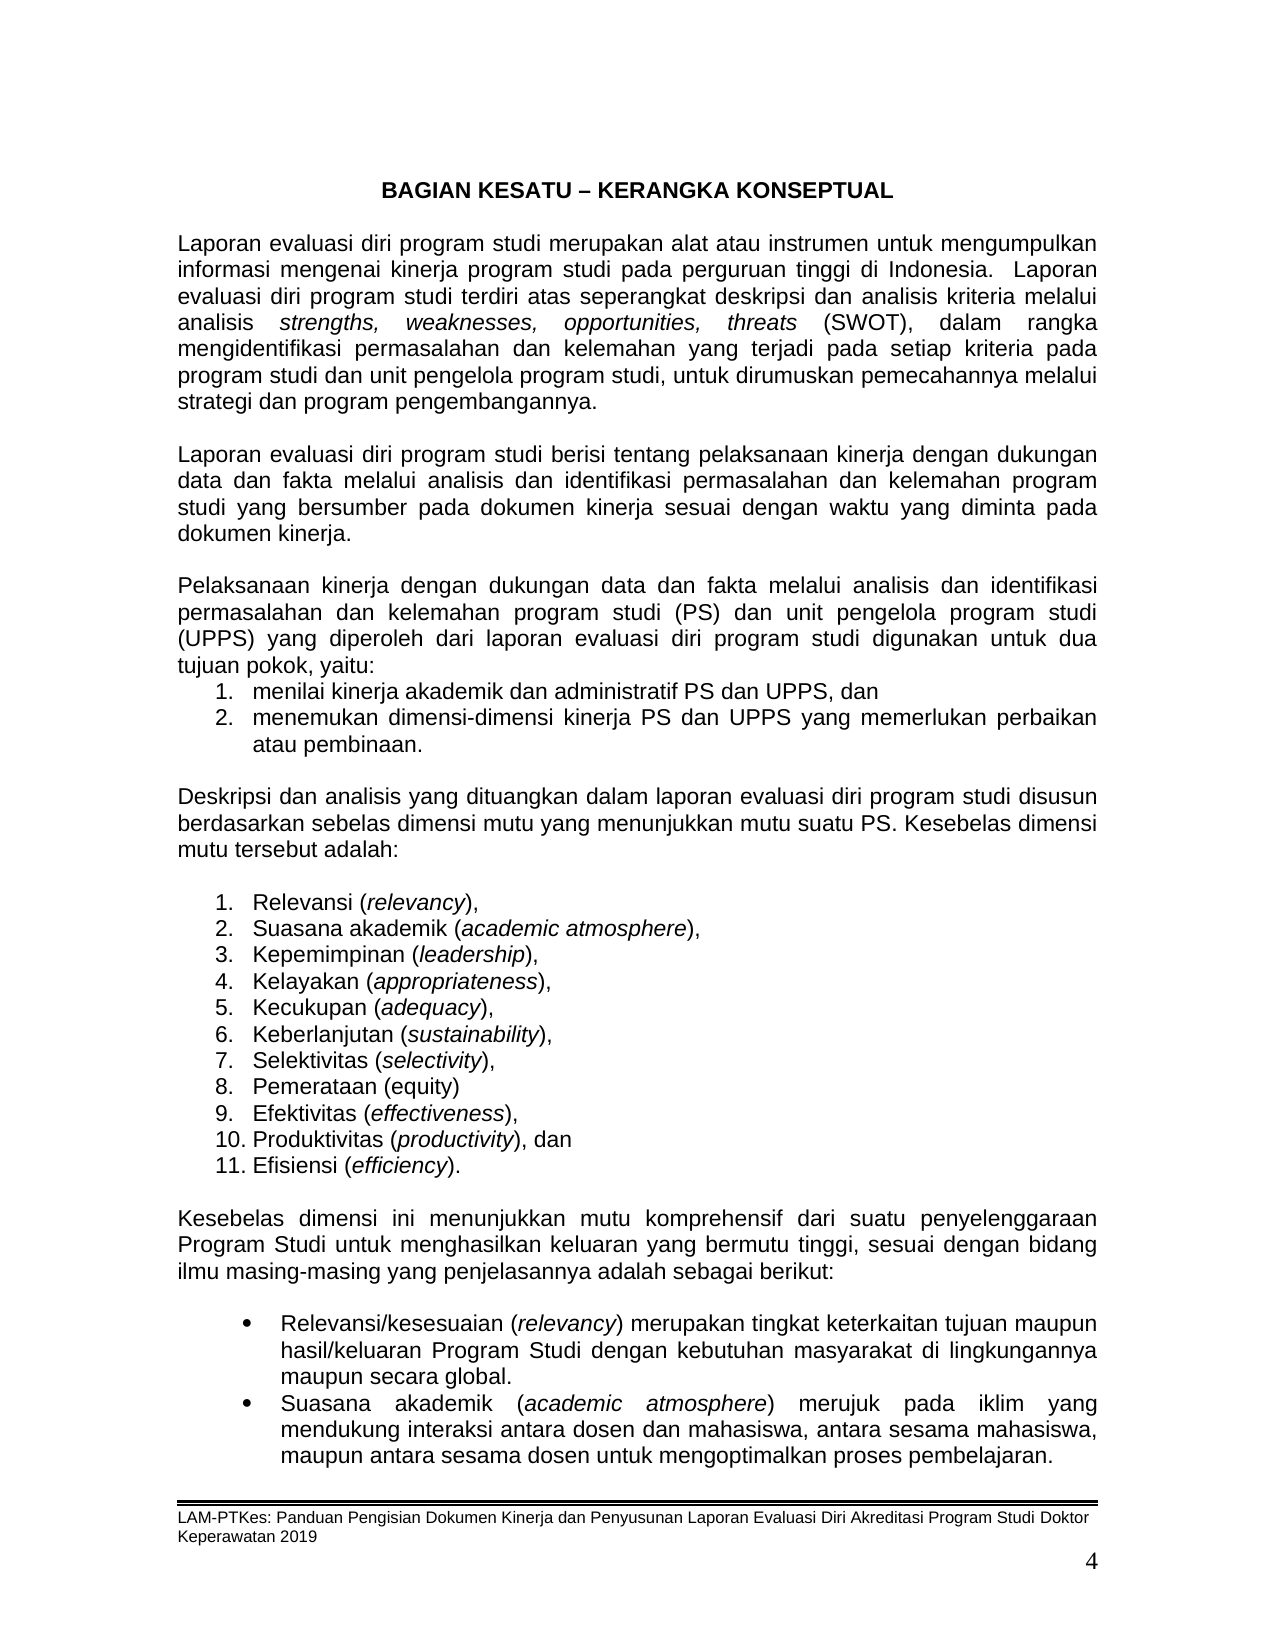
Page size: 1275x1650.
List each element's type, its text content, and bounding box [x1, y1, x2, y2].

list menemukan dimensi-dimensi kinerja PS dan UPPS yang memerlukan perbaikan atau pembinaan. [215, 704, 1098, 757]
text Deskripsi dan analisis yang dituangkan dalam laporan evaluasi diri program studi disusun berdasarkan sebelas dimensi mutu yang menunjukkan mutu suatu PS. Kesebelas dimensi mutu tersebut adalah: [177, 783, 1098, 862]
list Suasana akademik (academic atmosphere), [215, 915, 1098, 941]
list menilai kinerja akademik dan administratif PS dan UPPS, dan [215, 678, 1098, 704]
list Efisiensi (efficiency). [215, 1152, 1098, 1179]
list Relevansi/kesesuaian (relevancy) merupakan tingkat keterkaitan tujuan maupun hasil/keluaran Program Studi dengan kebutuhan masyarakat di lingkungannya maupun secara global. [243, 1310, 1098, 1389]
list Kelayakan (appropriateness), [215, 968, 1098, 994]
list Keberlanjutan (sustainability), [215, 1021, 1098, 1047]
list Produktivitas (productivity), dan [215, 1126, 1098, 1152]
list Kepemimpinan (leadership), [215, 941, 1098, 968]
list Relevansi (relevancy), [215, 889, 1098, 915]
list Selektivitas (selectivity), [215, 1047, 1098, 1073]
list Suasana akademik (academic atmosphere) merujuk pada iklim yang mendukung interaksi antara dosen dan mahasiswa, antara sesama mahasiswa, maupun antara sesama dosen untuk mengoptimalkan proses pembelajaran. [243, 1389, 1098, 1468]
text Kesebelas dimensi ini menunjukkan mutu komprehensif dari suatu penyelenggaraan Program Studi untuk menghasilkan keluaran yang bermutu tinggi, sesuai dengan bidang ilmu masing-masing yang penjelasannya adalah sebagai berikut: [177, 1205, 1098, 1284]
list Kecukupan (adequacy), [215, 994, 1098, 1021]
list Efektivitas (effectiveness), [215, 1099, 1098, 1126]
text Laporan evaluasi diri program studi berisi tentang pelaksanaan kinerja dengan dukungan data dan fakta melalui analisis dan identifikasi permasalahan dan kelemahan program studi yang bersumber pada dokumen kinerja sesuai dengan waktu yang diminta pada dokumen kinerja. [177, 441, 1098, 546]
text Pelaksanaan kinerja dengan dukungan data dan fakta melalui analisis dan identifikasi permasalahan dan kelemahan program studi (PS) dan unit pengelola program studi (UPPS) yang diperoleh dari laporan evaluasi diri program studi digunakan untuk dua tujuan pokok, yaitu: [177, 572, 1098, 678]
text Laporan evaluasi diri program studi merupakan alat atau instrumen untuk mengumpulkan informasi mengenai kinerja program studi pada perguruan tinggi di Indonesia. Laporan evaluasi diri program studi terdiri atas seperangkat deskripsi dan analisis kriteria melalui analisis strengths, weaknesses, opportunities, threats (SWOT), dalam rangka mengidentifikasi permasalahan dan kelemahan yang terjadi pada setiap kriteria pada program studi dan unit pengelola program studi, untuk dirumuskan pemecahannya melalui strategi dan program pengembangannya. [177, 230, 1098, 414]
subtitle BAGIAN KESATU – KERANGKA KONSEPTUAL [177, 177, 1098, 203]
list Pemerataan (equity) [215, 1073, 1098, 1099]
